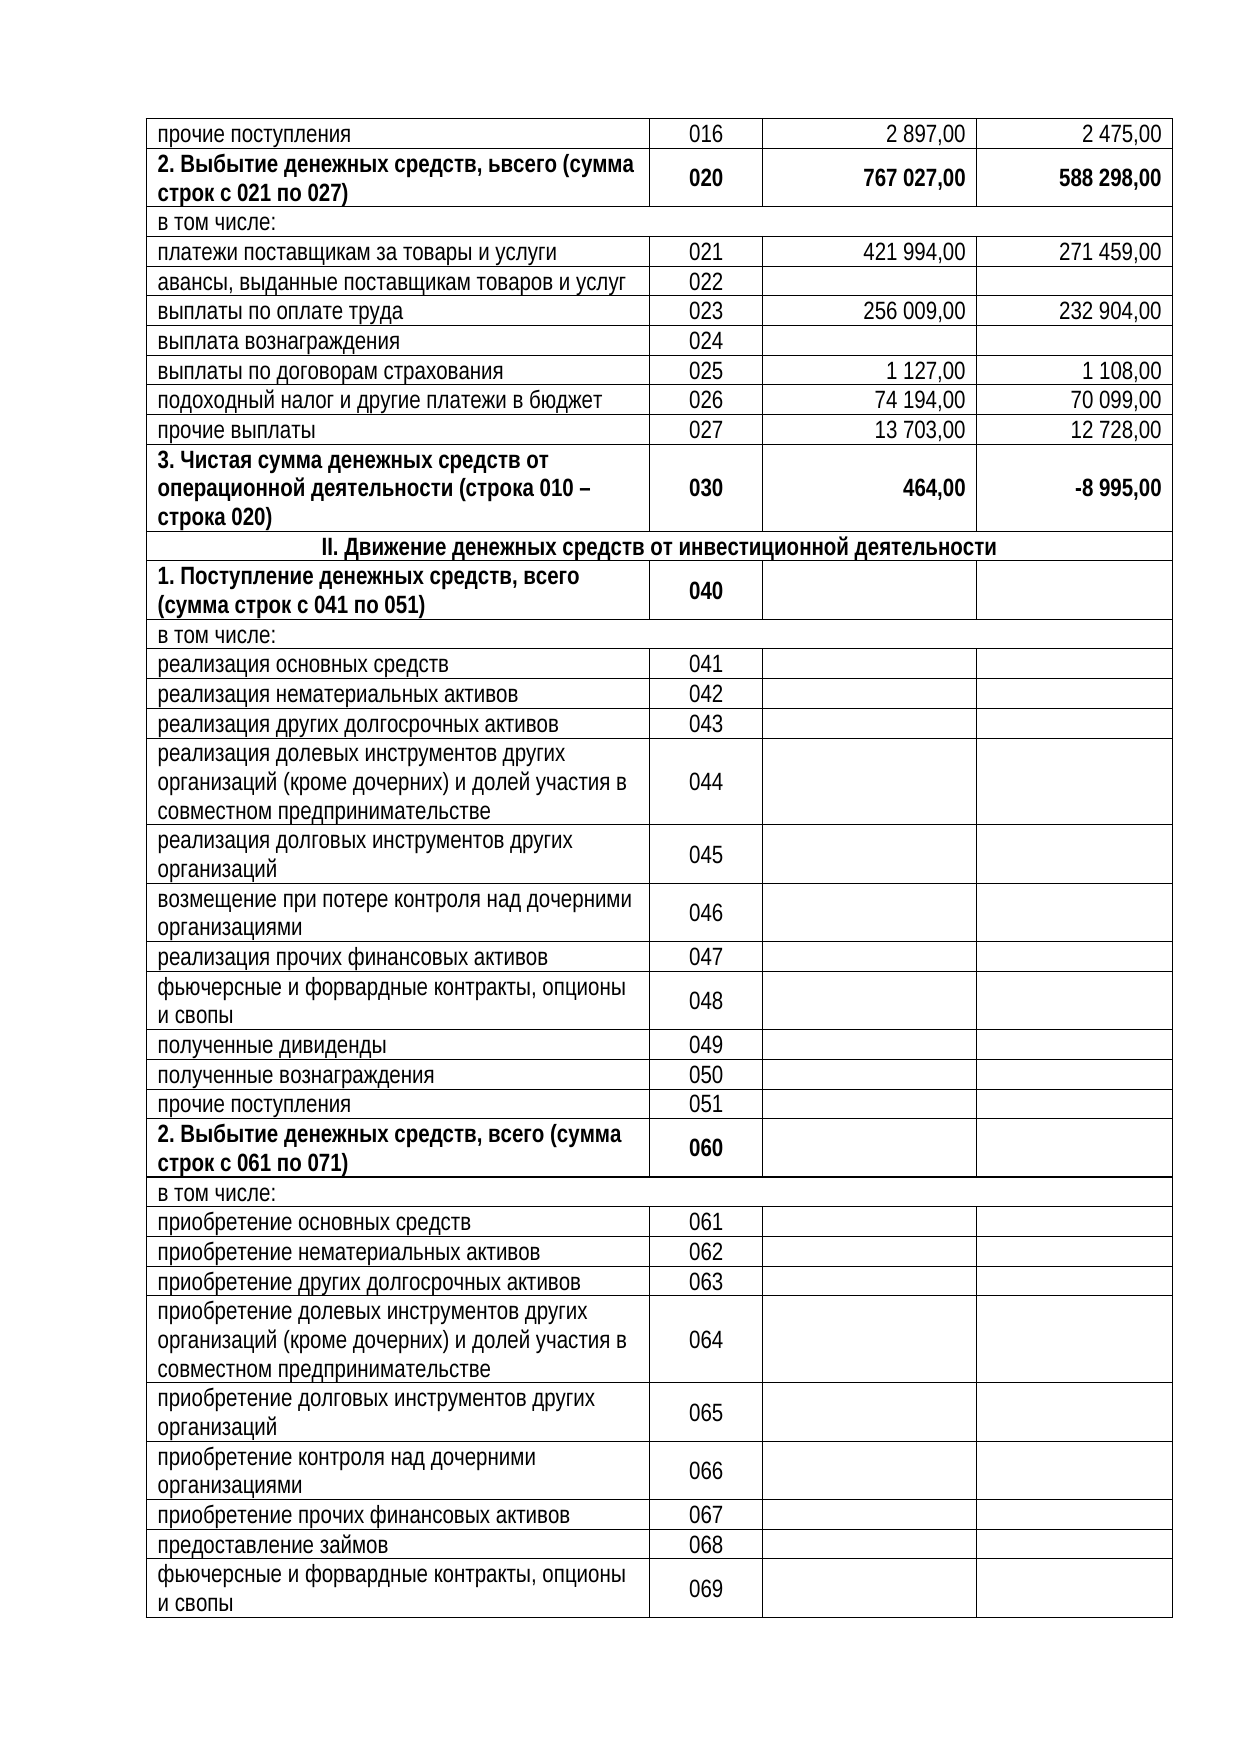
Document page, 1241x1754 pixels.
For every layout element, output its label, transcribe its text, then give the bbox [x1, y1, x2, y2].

table_cell [977, 1530, 1172, 1558]
table_cell фьючерсные и форвардные контракты, опционы и свопы [147, 972, 649, 1029]
table_cell в том числе: [147, 620, 1172, 648]
table_cell 1. Поступление денежных средств, всего (сумма строк с 041 по 051) [147, 561, 649, 619]
table_cell выплата вознаграждения [147, 326, 649, 354]
table_cell 464,00 [763, 445, 976, 531]
table_cell платежи поставщикам за товары и услуги [147, 237, 649, 266]
table_cell [763, 561, 976, 619]
table_cell [763, 267, 976, 295]
table_cell [763, 1237, 976, 1266]
table_cell 1 127,00 [763, 356, 976, 384]
table_cell 2 897,00 [763, 119, 976, 148]
table_cell 030 [650, 445, 762, 531]
table_cell [763, 739, 976, 824]
table_cell реализация других долгосрочных активов [147, 709, 649, 737]
table_cell 023 [650, 296, 762, 325]
table_cell предоставление займов [147, 1530, 649, 1558]
table_cell 74 194,00 [763, 385, 976, 414]
table_cell приобретение нематериальных активов [147, 1237, 649, 1266]
table_cell 069 [650, 1559, 762, 1617]
table_cell прочие поступления [147, 119, 649, 148]
table_cell [977, 739, 1172, 824]
table_cell 2. Выбытие денежных средств, ьвсего (сумма строк с 021 по 027) [147, 149, 649, 206]
table_cell приобретение основных средств [147, 1207, 649, 1236]
table_cell 020 [650, 149, 762, 206]
table_cell [977, 1383, 1172, 1441]
table_cell прочие поступления [147, 1090, 649, 1118]
table_cell реализация нематериальных активов [147, 679, 649, 708]
table_cell [977, 679, 1172, 708]
table_cell реализация долговых инструментов других организаций [147, 825, 649, 883]
table_cell 051 [650, 1090, 762, 1118]
table_cell 044 [650, 739, 762, 824]
table_cell прочие выплаты [147, 415, 649, 444]
table_cell полученные дивиденды [147, 1030, 649, 1059]
table_cell [763, 1119, 976, 1176]
table_cell приобретение долговых инструментов других организаций [147, 1383, 649, 1441]
table_cell [763, 972, 976, 1029]
table_cell [977, 1237, 1172, 1266]
table_cell [977, 709, 1172, 737]
table_cell [977, 1559, 1172, 1617]
table_cell [763, 679, 976, 708]
table_cell 021 [650, 237, 762, 266]
table_cell реализация долевых инструментов других организаций (кроме дочерних) и долей участия в совместном предпринимательстве [147, 739, 649, 824]
table_cell 022 [650, 267, 762, 295]
table_cell [977, 942, 1172, 971]
table_cell [763, 1500, 976, 1528]
table_cell 1 108,00 [977, 356, 1172, 384]
table_cell 050 [650, 1060, 762, 1088]
table_cell 049 [650, 1030, 762, 1059]
table_cell 024 [650, 326, 762, 354]
table_cell [977, 825, 1172, 883]
table_cell [977, 1296, 1172, 1382]
table_cell 271 459,00 [977, 237, 1172, 266]
table_cell приобретение контроля над дочерними организациями [147, 1442, 649, 1499]
table_cell [763, 1030, 976, 1059]
table_cell авансы, выданные поставщикам товаров и услуг [147, 267, 649, 295]
table_cell 045 [650, 825, 762, 883]
table_cell в том числе: [147, 1178, 1172, 1206]
table_cell [977, 267, 1172, 295]
table_cell в том числе: [147, 207, 1172, 236]
table_cell 588 298,00 [977, 149, 1172, 206]
table_cell -8 995,00 [977, 445, 1172, 531]
table_cell приобретение других долгосрочных активов [147, 1267, 649, 1295]
table_cell 047 [650, 942, 762, 971]
table_cell 12 728,00 [977, 415, 1172, 444]
table_cell [763, 1530, 976, 1558]
table_cell 046 [650, 884, 762, 941]
table_cell приобретение долевых инструментов других организаций (кроме дочерних) и долей участия в совместном предпринимательстве [147, 1296, 649, 1382]
table_cell подоходный налог и другие платежи в бюджет [147, 385, 649, 414]
table_cell [763, 649, 976, 678]
table_cell [977, 1207, 1172, 1236]
table_cell приобретение прочих финансовых активов [147, 1500, 649, 1528]
table_cell 041 [650, 649, 762, 678]
table_cell 2 475,00 [977, 119, 1172, 148]
table_cell 048 [650, 972, 762, 1029]
table_cell 767 027,00 [763, 149, 976, 206]
table_cell 232 904,00 [977, 296, 1172, 325]
table_cell возмещение при потере контроля над дочерними организациями [147, 884, 649, 941]
table_cell [763, 1296, 976, 1382]
table_cell [977, 649, 1172, 678]
table_cell 70 099,00 [977, 385, 1172, 414]
table_cell [977, 326, 1172, 354]
table_cell 3. Чистая сумма денежных средств от операционной деятельности (строка 010 – строка 020) [147, 445, 649, 531]
table_cell 061 [650, 1207, 762, 1236]
table_cell полученные вознаграждения [147, 1060, 649, 1088]
table_cell [977, 1442, 1172, 1499]
table_cell 025 [650, 356, 762, 384]
table_cell [977, 1267, 1172, 1295]
table_cell 027 [650, 415, 762, 444]
table_cell II. Движение денежных средств от инвестиционной деятельности [147, 532, 1172, 560]
table_cell [977, 1060, 1172, 1088]
table_cell 040 [650, 561, 762, 619]
table_cell [763, 1090, 976, 1118]
table_cell [763, 942, 976, 971]
table_cell [763, 1207, 976, 1236]
table_cell 062 [650, 1237, 762, 1266]
table_cell 026 [650, 385, 762, 414]
table_cell [763, 1060, 976, 1088]
table_cell [977, 1500, 1172, 1528]
table_cell 421 994,00 [763, 237, 976, 266]
table_cell [763, 326, 976, 354]
table_cell [977, 561, 1172, 619]
table_cell выплаты по оплате труда [147, 296, 649, 325]
table_cell 063 [650, 1267, 762, 1295]
table_cell [763, 1267, 976, 1295]
table_cell 068 [650, 1530, 762, 1558]
table_cell [977, 884, 1172, 941]
table_cell [977, 1090, 1172, 1118]
table_cell 042 [650, 679, 762, 708]
table_cell 256 009,00 [763, 296, 976, 325]
table_cell [763, 1559, 976, 1617]
table_cell 066 [650, 1442, 762, 1499]
table_cell 043 [650, 709, 762, 737]
table_cell 2. Выбытие денежных средств, всего (сумма строк с 061 по 071) [147, 1119, 649, 1176]
table_cell выплаты по договорам страхования [147, 356, 649, 384]
table_cell [763, 1442, 976, 1499]
table_cell реализация основных средств [147, 649, 649, 678]
table_cell 064 [650, 1296, 762, 1382]
table_cell 016 [650, 119, 762, 148]
table_cell 060 [650, 1119, 762, 1176]
table_cell 13 703,00 [763, 415, 976, 444]
table_cell фьючерсные и форвардные контракты, опционы и свопы [147, 1559, 649, 1617]
table_cell 067 [650, 1500, 762, 1528]
table_cell реализация прочих финансовых активов [147, 942, 649, 971]
table_cell [763, 709, 976, 737]
table_cell [763, 825, 976, 883]
table_cell [977, 972, 1172, 1029]
table_cell [977, 1119, 1172, 1176]
table_cell [977, 1030, 1172, 1059]
table_cell 065 [650, 1383, 762, 1441]
table_cell [763, 884, 976, 941]
table_cell [763, 1383, 976, 1441]
